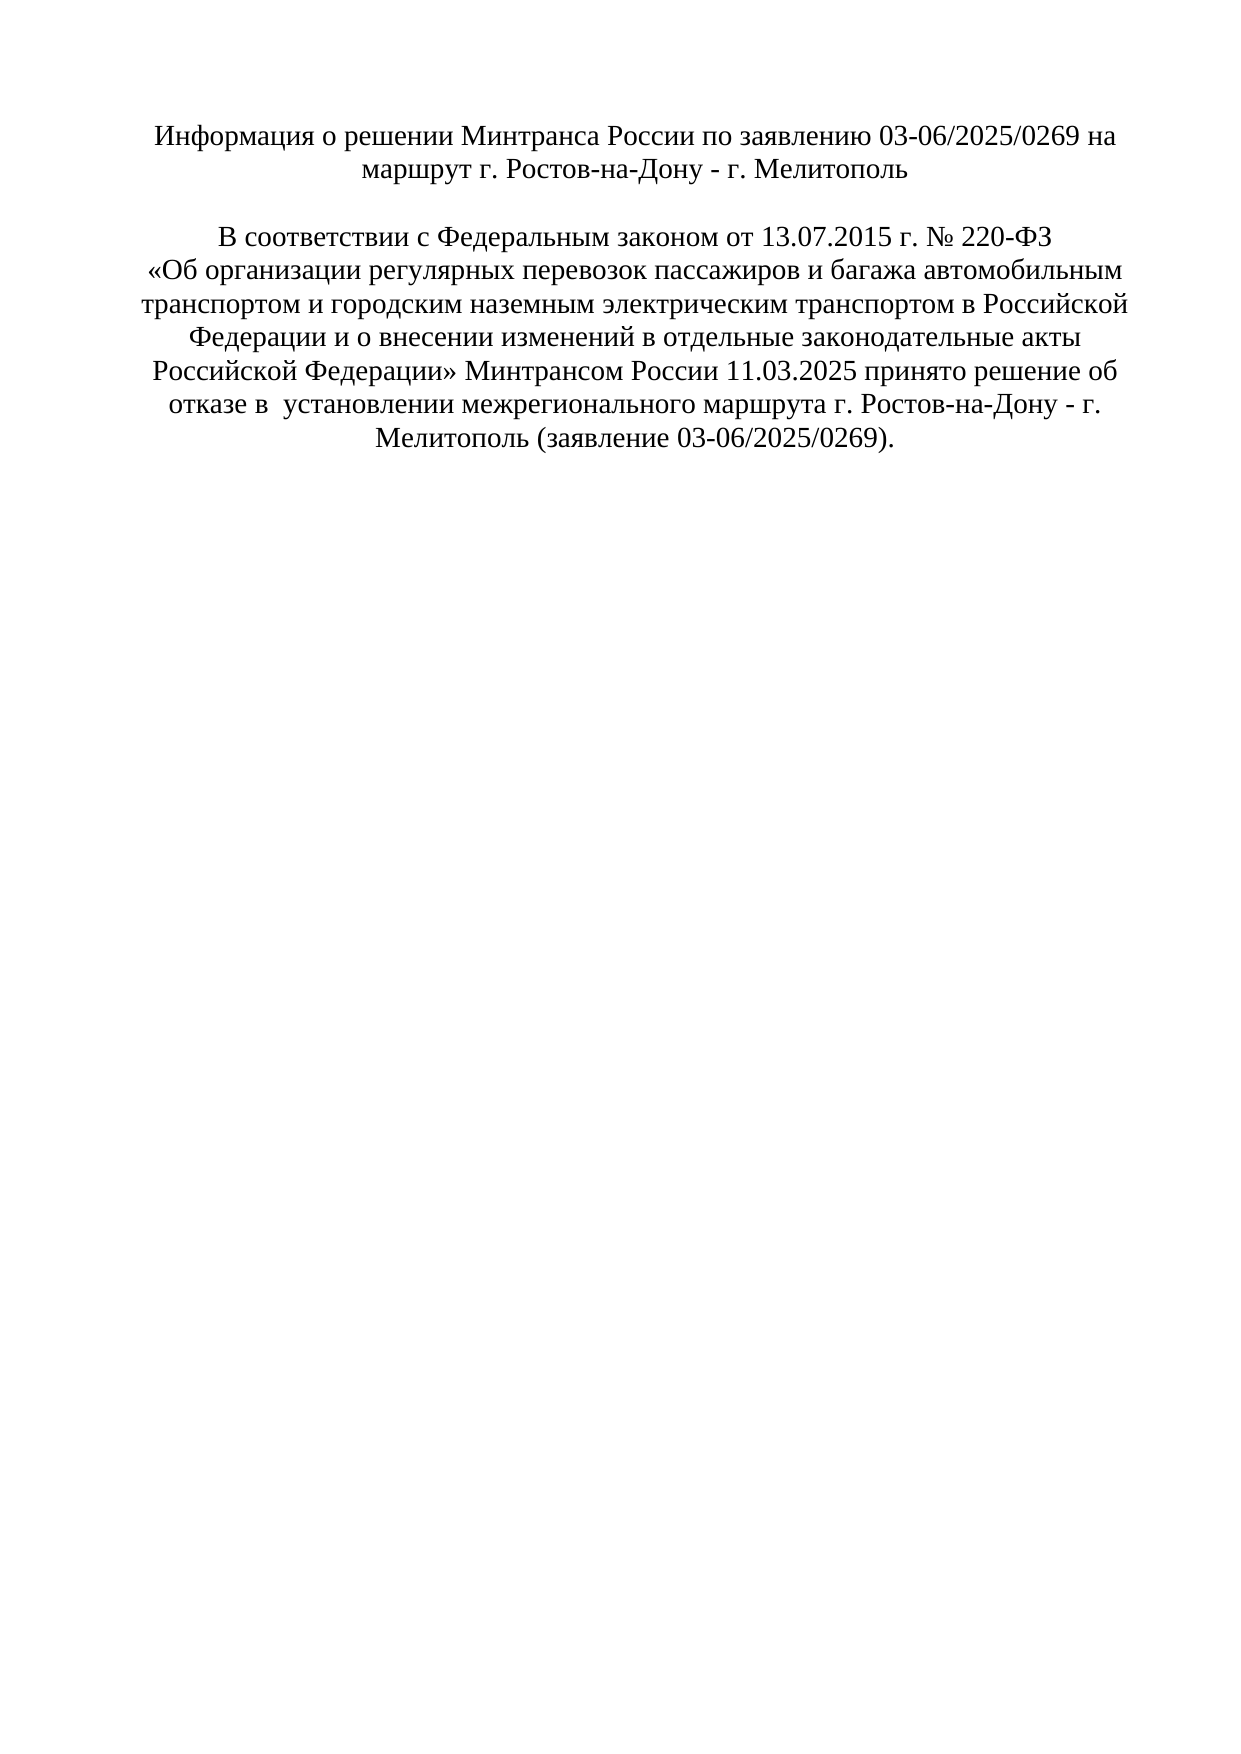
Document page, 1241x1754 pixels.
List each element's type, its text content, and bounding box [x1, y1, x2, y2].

text В соответствии с Федеральным законом от 13.07.2015 г. № 220-ФЗ «Об организации регулярных перевозок пассажиров и багажа автомобильным транспортом и городским наземным электрическим транспортом в Российской Федерации и о внесении изменений в отдельные законодательные акты Российской Федерации» Минтрансом России 11.03.2025 принято решение об отказе в установлении межрегионального маршрута г. Ростов-на-Дону - г. Мелитополь (заявление 03-06/2025/0269). [118, 219, 1152, 453]
text Информация о решении Минтранса России по заявлению 03-06/2025/0269 на маршрут г. Ростов-на-Дону - г. Мелитополь [118, 118, 1152, 185]
